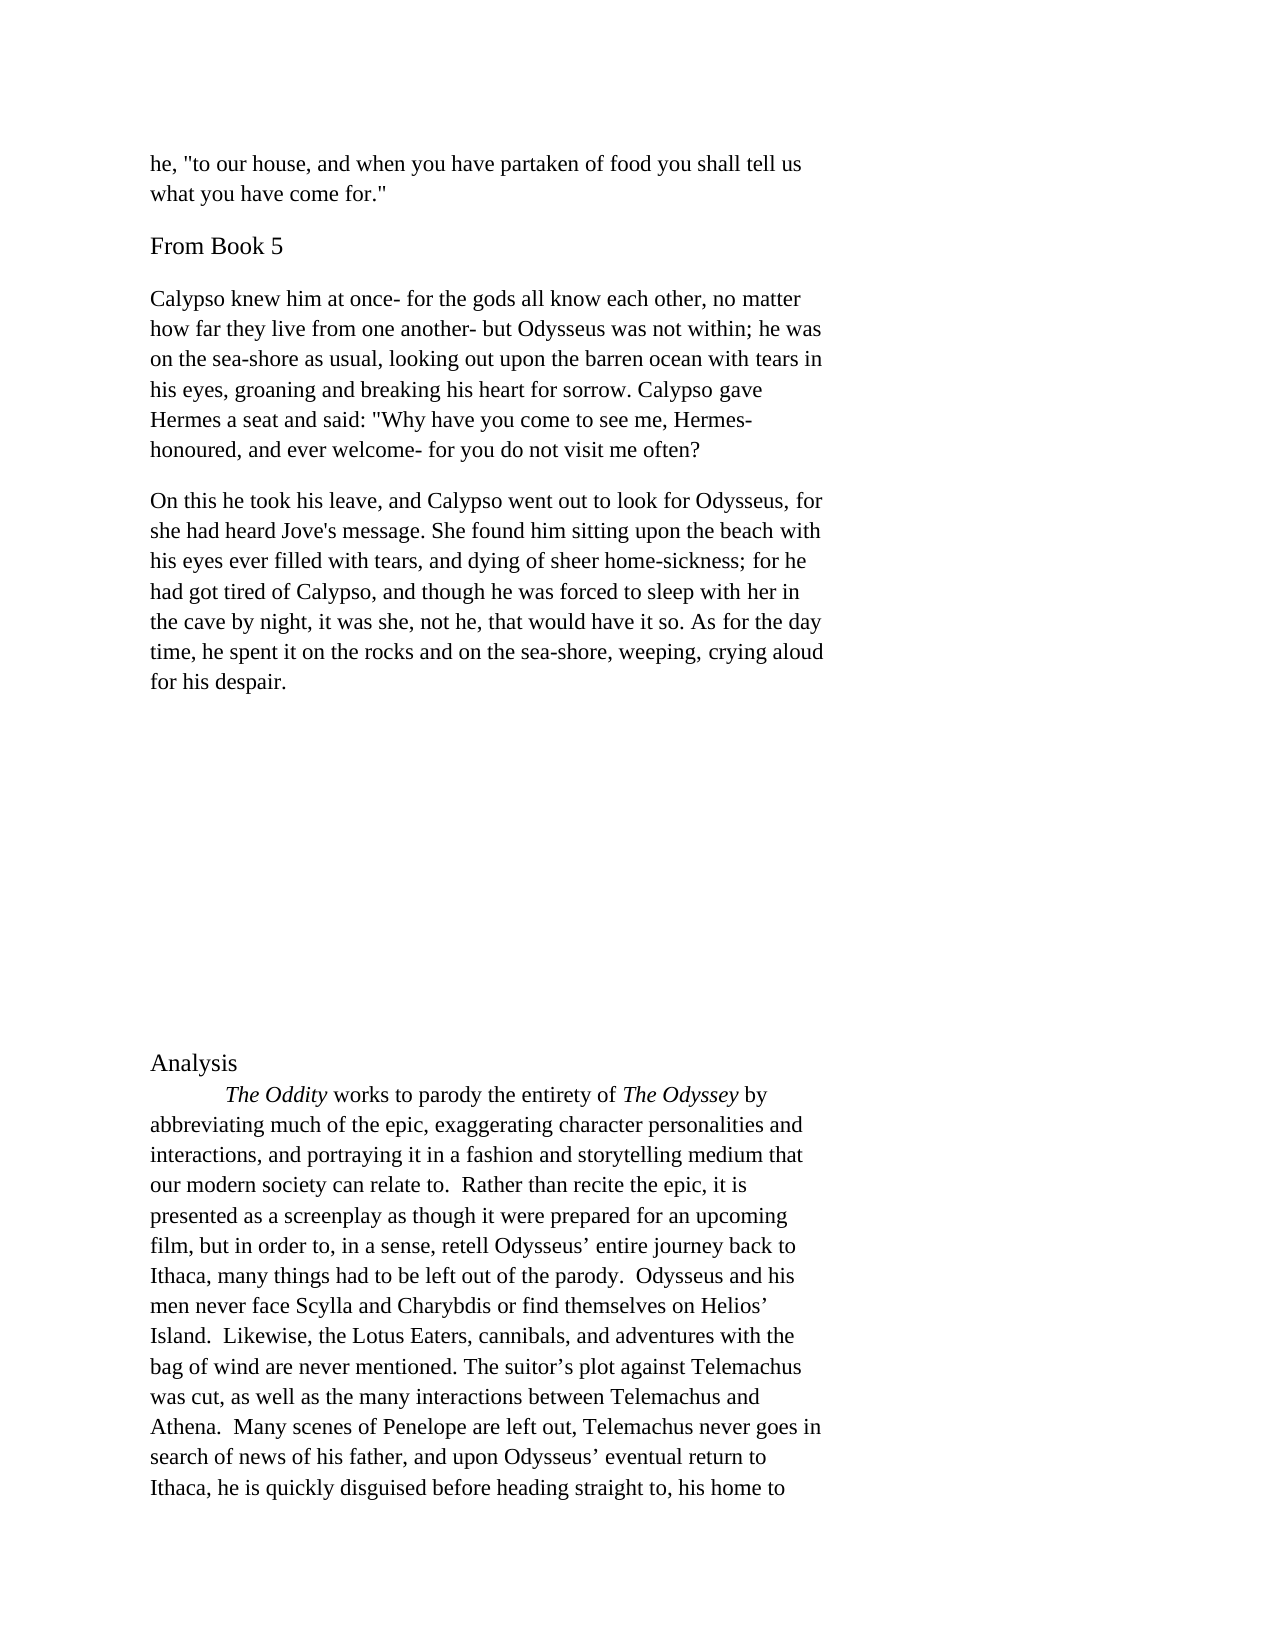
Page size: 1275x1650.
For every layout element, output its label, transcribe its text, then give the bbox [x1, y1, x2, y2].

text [150, 1081, 825, 1500]
text Analysis [150, 1048, 825, 1077]
text Calypso knew him at once- for the gods all know each other, no matter how far they live from one another- but Odysseus was not within; he was on the sea-shore as usual, looking out upon the barren ocean with tears in his eyes, groaning and breaking his heart for sorrow. Calypso gave Hermes a seat and said: "Why have you come to see me, Hermes- honoured, and ever welcome- for you do not visit me often? [150, 285, 825, 462]
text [150, 150, 825, 207]
text On this he took his leave, and Calypso went out to look for Odysseus, for she had heard Jove's message. She found him sitting upon the beach with his eyes ever filled with tears, and dying of sheer home-sickness; for he had got tired of Calypso, and though he was forced to sleep with her in the cave by night, it was she, not he, that would have it so. As for the day time, he spent it on the rocks and on the sea-shore, weeping, crying aloud for his despair. [150, 487, 825, 695]
text From Book 5 [150, 231, 825, 260]
